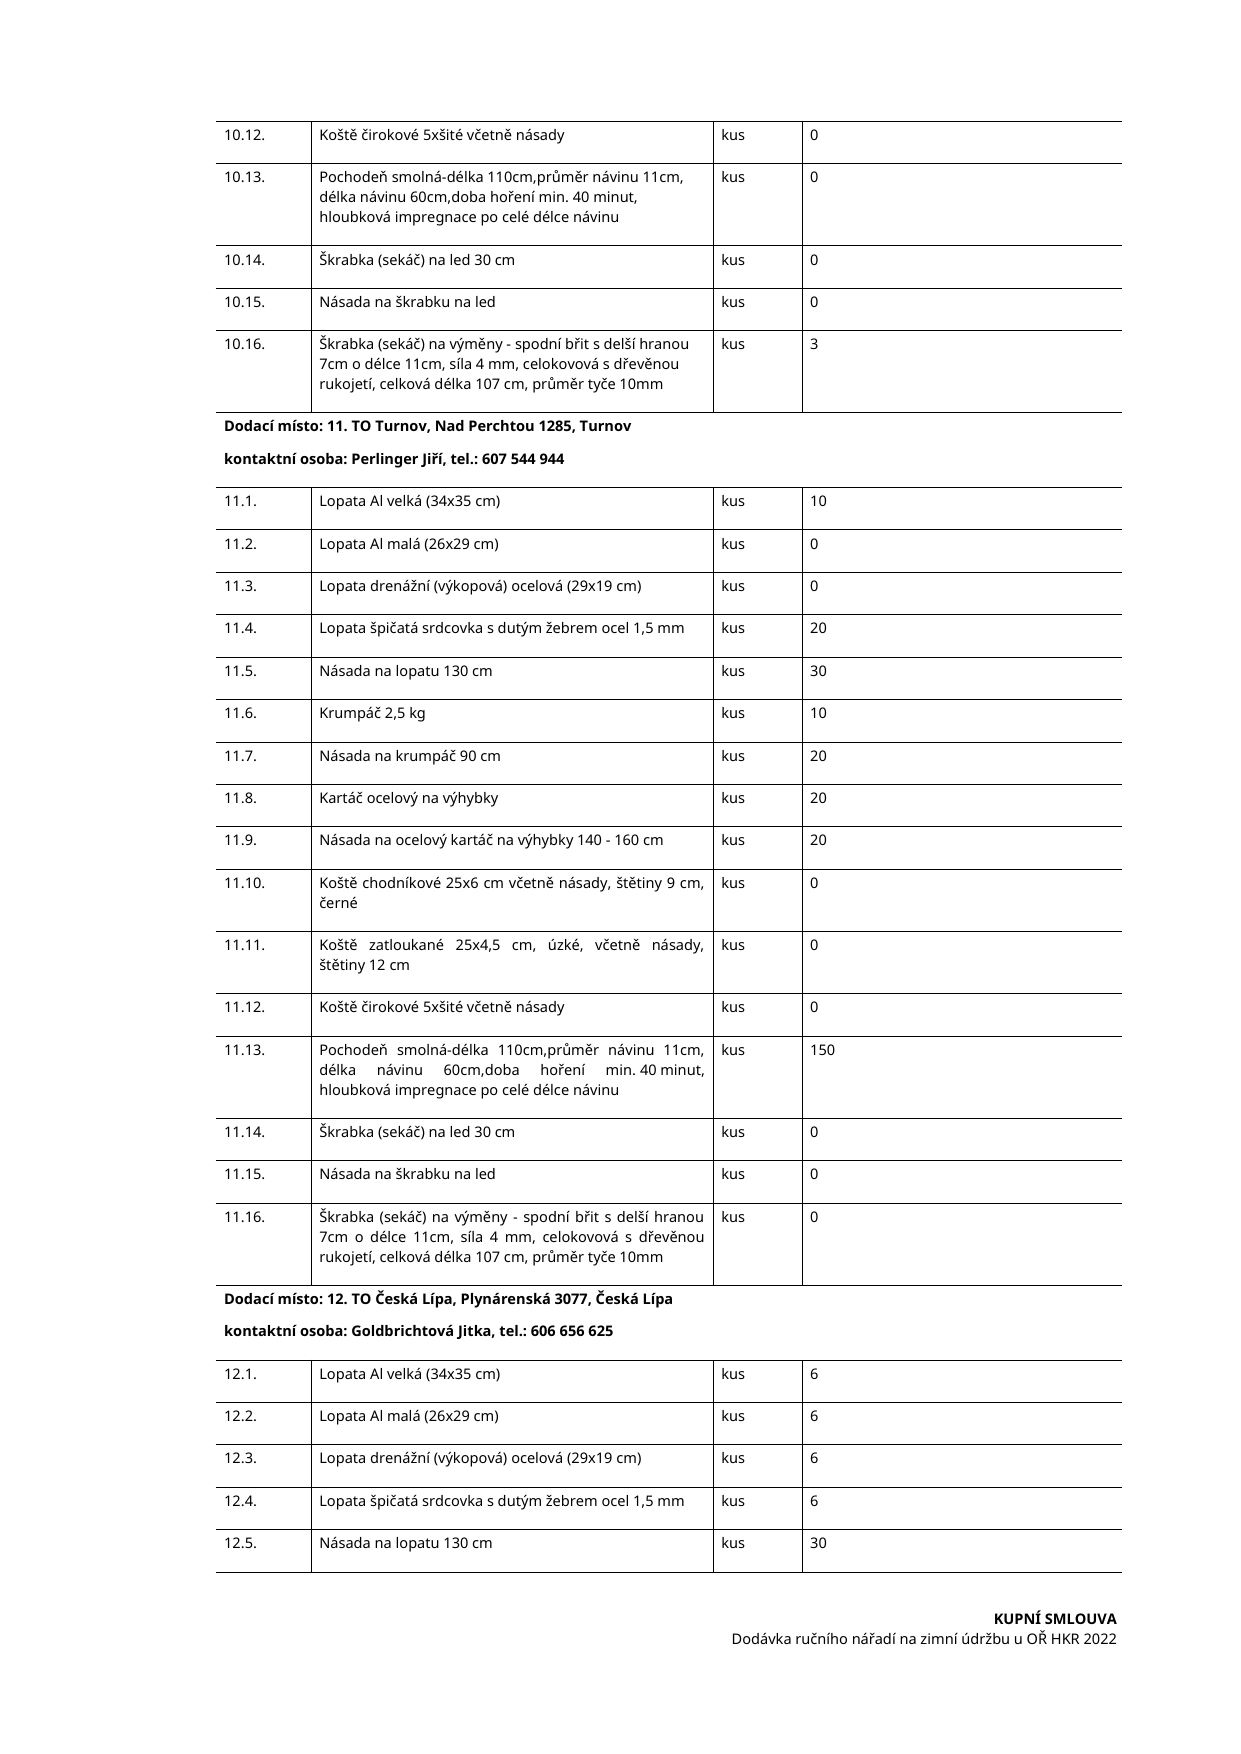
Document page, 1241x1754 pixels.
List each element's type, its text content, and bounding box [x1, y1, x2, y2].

table_cell Lopata Al velká (34x35 cm) [312, 1361, 713, 1402]
table_cell 10 [803, 488, 1122, 529]
table_cell Lopata drenážní (výkopová) ocelová (29x19 cm) [312, 573, 713, 614]
table_cell Dodací místo: 12. TO Česká Lípa, Plynárenská 3077, Česká Lípa kontaktní osoba: Goldbrichtová Jitka, tel.: 606 656 625 [216, 1286, 1122, 1359]
table_cell 30 [803, 658, 1122, 699]
table_cell 6 [803, 1488, 1122, 1529]
table_cell kus [714, 932, 802, 993]
table_cell 30 [803, 1530, 1122, 1571]
table_cell 0 [803, 932, 1122, 993]
table_cell 11.2. [216, 530, 311, 572]
table_cell 11.12. [216, 994, 311, 1036]
table_cell 10.13. [216, 164, 311, 245]
table_cell 11.8. [216, 785, 311, 826]
table_cell kus [714, 573, 802, 614]
table_cell Pochodeň smolná-délka 110cm,průměr návinu 11cm, délka návinu 60cm,doba hoření min. 40 minut, hloubková impregnace po celé délce návinu [312, 164, 713, 245]
table_cell 20 [803, 785, 1122, 826]
table_cell 11.13. [216, 1037, 311, 1118]
table_cell Násada na krumpáč 90 cm [312, 743, 713, 784]
table_cell kus [714, 743, 802, 784]
table_cell Koště čirokové 5xšité včetně násady [312, 122, 713, 163]
table_cell kus [714, 615, 802, 657]
table_cell Škrabka (sekáč) na led 30 cm [312, 246, 713, 288]
table_cell 20 [803, 743, 1122, 784]
table_cell 10.12. [216, 122, 311, 163]
table_cell 0 [803, 122, 1122, 163]
table_cell 11.9. [216, 827, 311, 868]
table_cell kus [714, 122, 802, 163]
table_cell kus [714, 658, 802, 699]
table_cell 12.4. [216, 1488, 311, 1529]
table_cell 11.16. [216, 1204, 311, 1285]
table_cell 6 [803, 1403, 1122, 1444]
table_cell Lopata Al malá (26x29 cm) [312, 1403, 713, 1444]
table_cell kus [714, 1037, 802, 1118]
table_cell 6 [803, 1361, 1122, 1402]
table_cell 10.16. [216, 331, 311, 412]
table_cell Krumpáč 2,5 kg [312, 700, 713, 741]
table_cell 12.1. [216, 1361, 311, 1402]
table_cell 0 [803, 573, 1122, 614]
table_cell Násada na ocelový kartáč na výhybky 140 - 160 cm [312, 827, 713, 868]
table_cell kus [714, 289, 802, 330]
table_cell Pochodeň smolná-délka 110cm,průměr návinu 11cm, délka návinu 60cm,doba hoření min. 40 minut, hloubková impregnace po celé délce návinu [312, 1037, 713, 1118]
table_cell 11.6. [216, 700, 311, 741]
table_cell kus [714, 1403, 802, 1444]
table_cell Lopata drenážní (výkopová) ocelová (29x19 cm) [312, 1445, 713, 1487]
table_cell 0 [803, 870, 1122, 931]
table_cell kus [714, 1204, 802, 1285]
table_cell Lopata špičatá srdcovka s dutým žebrem ocel 1,5 mm [312, 1488, 713, 1529]
table_cell 3 [803, 331, 1122, 412]
table_cell 0 [803, 1119, 1122, 1160]
table_cell 11.14. [216, 1119, 311, 1160]
table_cell 6 [803, 1445, 1122, 1487]
table_cell 11.5. [216, 658, 311, 699]
table_cell 10.15. [216, 289, 311, 330]
table_cell 10.14. [216, 246, 311, 288]
table_cell 11.10. [216, 870, 311, 931]
table_cell kus [714, 1530, 802, 1571]
table_cell kus [714, 1488, 802, 1529]
table_cell kus [714, 331, 802, 412]
table_cell 11.7. [216, 743, 311, 784]
table_cell kus [714, 530, 802, 572]
table_cell kus [714, 785, 802, 826]
table_cell kus [714, 164, 802, 245]
table_cell Násada na škrabku na led [312, 1161, 713, 1202]
table_cell 12.5. [216, 1530, 311, 1571]
table_cell 0 [803, 530, 1122, 572]
table_cell kus [714, 1445, 802, 1487]
table_cell Koště chodníkové 25x6 cm včetně násady, štětiny 9 cm, černé [312, 870, 713, 931]
table_cell Lopata Al velká (34x35 cm) [312, 488, 713, 529]
table_cell 11.15. [216, 1161, 311, 1202]
table_cell Škrabka (sekáč) na výměny - spodní břit s delší hranou 7cm o délce 11cm, síla 4 mm, celokovová s dřevěnou rukojetí, celková délka 107 cm, průměr tyče 10mm [312, 331, 713, 412]
table_cell 10 [803, 700, 1122, 741]
table_cell Koště čirokové 5xšité včetně násady [312, 994, 713, 1036]
table_cell 0 [803, 164, 1122, 245]
table_cell Násada na škrabku na led [312, 289, 713, 330]
table_cell kus [714, 1361, 802, 1402]
table_cell kus [714, 870, 802, 931]
table_cell 0 [803, 1161, 1122, 1202]
table_cell 11.11. [216, 932, 311, 993]
table_cell kus [714, 700, 802, 741]
table_cell kus [714, 1161, 802, 1202]
table_cell 11.4. [216, 615, 311, 657]
table_cell Násada na lopatu 130 cm [312, 658, 713, 699]
table_cell Koště zatloukané 25x4,5 cm, úzké, včetně násady, štětiny 12 cm [312, 932, 713, 993]
table_cell 12.3. [216, 1445, 311, 1487]
table_cell 12.2. [216, 1403, 311, 1444]
table_cell kus [714, 994, 802, 1036]
table_cell Škrabka (sekáč) na led 30 cm [312, 1119, 713, 1160]
table_cell 11.1. [216, 488, 311, 529]
table_cell Lopata špičatá srdcovka s dutým žebrem ocel 1,5 mm [312, 615, 713, 657]
table_cell Kartáč ocelový na výhybky [312, 785, 713, 826]
table_cell kus [714, 1119, 802, 1160]
table_cell 20 [803, 827, 1122, 868]
table_cell Škrabka (sekáč) na výměny - spodní břit s delší hranou 7cm o délce 11cm, síla 4 mm, celokovová s dřevěnou rukojetí, celková délka 107 cm, průměr tyče 10mm [312, 1204, 713, 1285]
table_cell 0 [803, 289, 1122, 330]
table_cell kus [714, 488, 802, 529]
table_cell Lopata Al malá (26x29 cm) [312, 530, 713, 572]
table_cell Dodací místo: 11. TO Turnov, Nad Perchtou 1285, Turnov kontaktní osoba: Perlinger Jiří, tel.: 607 544 944 [216, 413, 1122, 487]
table_cell 0 [803, 246, 1122, 288]
table_cell 0 [803, 994, 1122, 1036]
table_cell 20 [803, 615, 1122, 657]
table_cell Násada na lopatu 130 cm [312, 1530, 713, 1571]
table_cell kus [714, 827, 802, 868]
table_cell 11.3. [216, 573, 311, 614]
table_cell 0 [803, 1204, 1122, 1285]
table_cell kus [714, 246, 802, 288]
table_cell 150 [803, 1037, 1122, 1118]
